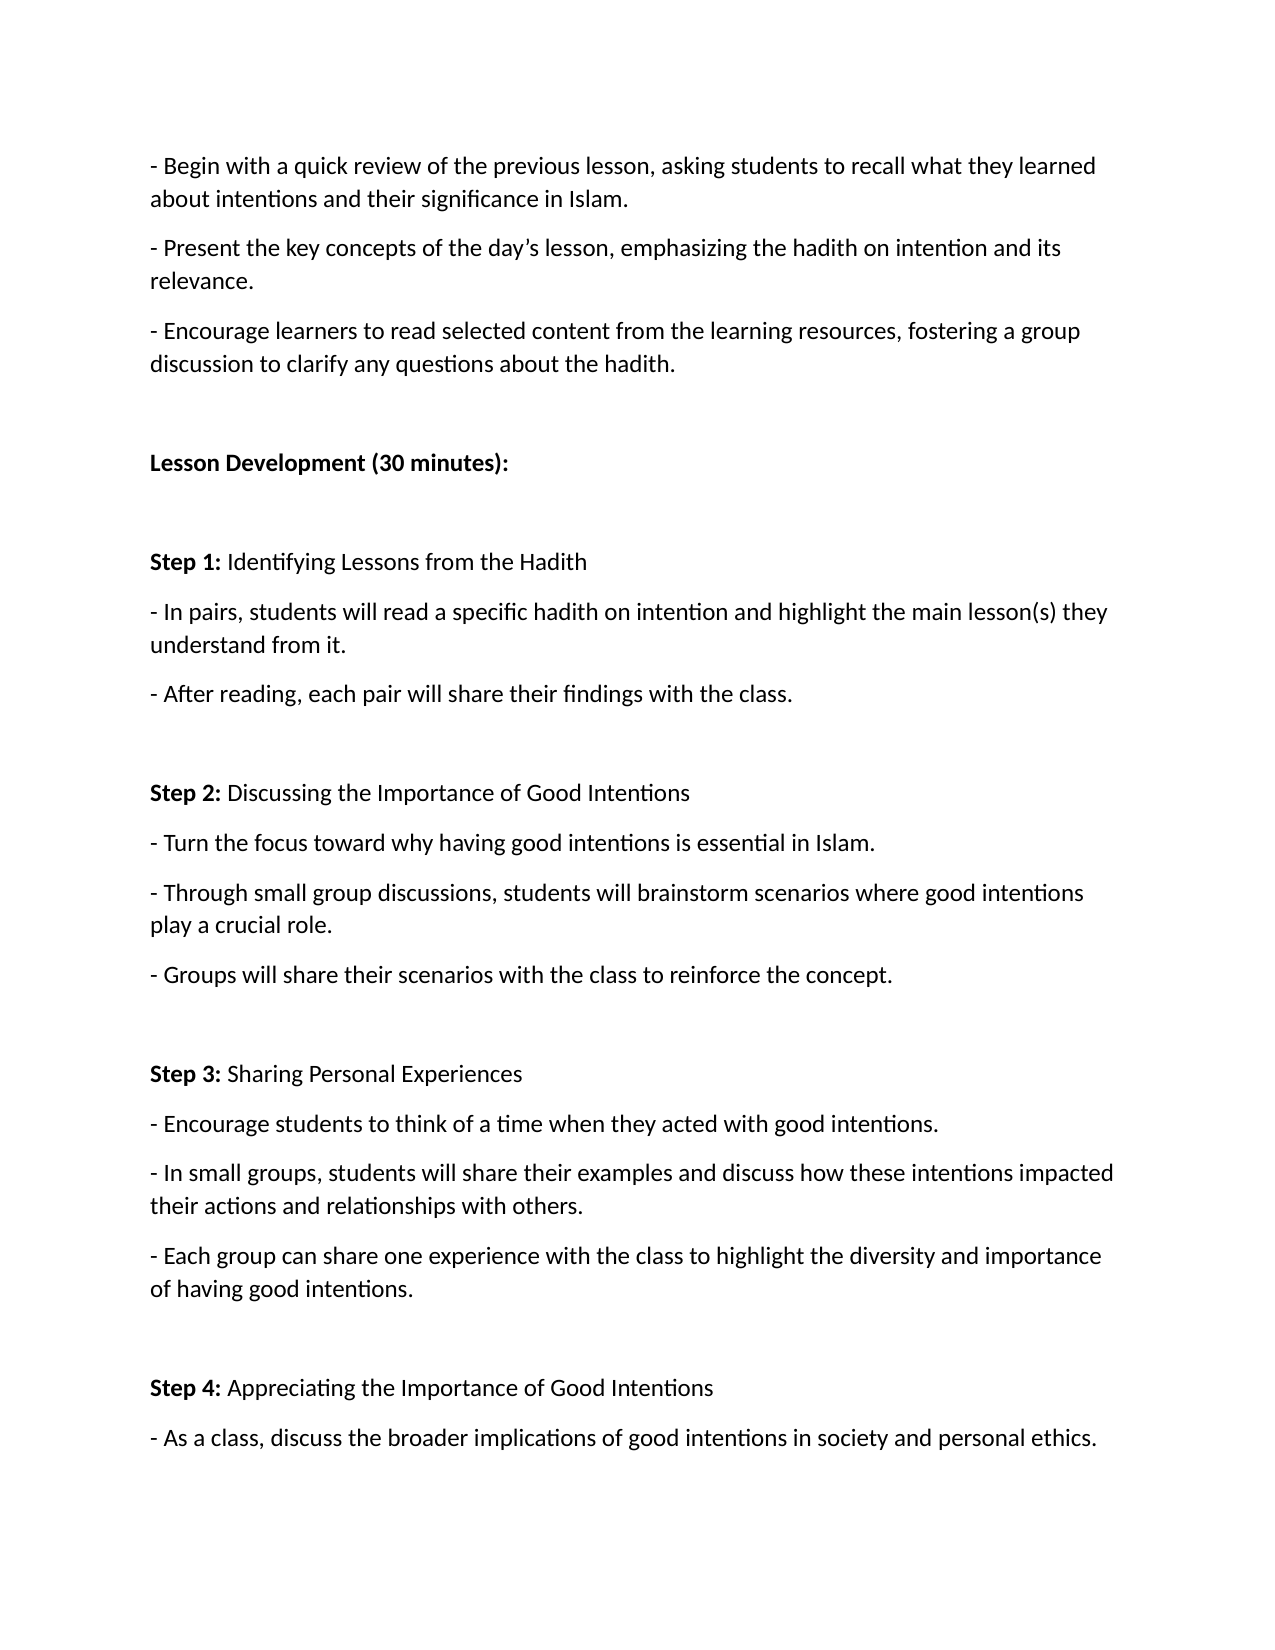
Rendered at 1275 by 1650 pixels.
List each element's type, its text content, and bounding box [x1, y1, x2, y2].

text - Through small group discussions, students will brainstorm scenarios where good intentions play a crucial role. [150, 877, 1125, 940]
text - After reading, each pair will share their findings with the class. [150, 678, 1125, 709]
text Step 3: Sharing Personal Experiences [150, 1058, 1125, 1089]
text - Each group can share one experience with the class to highlight the diversity and importance of having good intentions. [150, 1240, 1125, 1303]
text - As a class, discuss the broader implications of good intentions in society and personal ethics. [150, 1422, 1125, 1452]
text Step 4: Appreciating the Importance of Good Intentions [150, 1372, 1125, 1403]
text - In pairs, students will read a specific hadith on intention and highlight the main lesson(s) they understand from it. [150, 596, 1125, 659]
text Step 2: Discussing the Importance of Good Intentions [150, 777, 1125, 808]
text Lesson Development (30 minutes): [150, 447, 1125, 478]
text - Groups will share their scenarios with the class to reinforce the concept. [150, 959, 1125, 990]
text - Encourage students to think of a time when they acted with good intentions. [150, 1108, 1125, 1138]
text - In small groups, students will share their examples and discuss how these intentions impacted their actions and relationships with others. [150, 1157, 1125, 1221]
text - Turn the focus toward why having good intentions is essential in Islam. [150, 827, 1125, 858]
text - Encourage learners to read selected content from the learning resources, fostering a group discussion to clarify any questions about the hadith. [150, 315, 1125, 378]
text - Begin with a quick review of the previous lesson, asking students to recall what they learned about intentions and their significance in Islam. [150, 150, 1125, 213]
text Step 1: Identifying Lessons from the Hadith [150, 546, 1125, 577]
text - Present the key concepts of the day’s lesson, emphasizing the hadith on intention and its relevance. [150, 232, 1125, 296]
